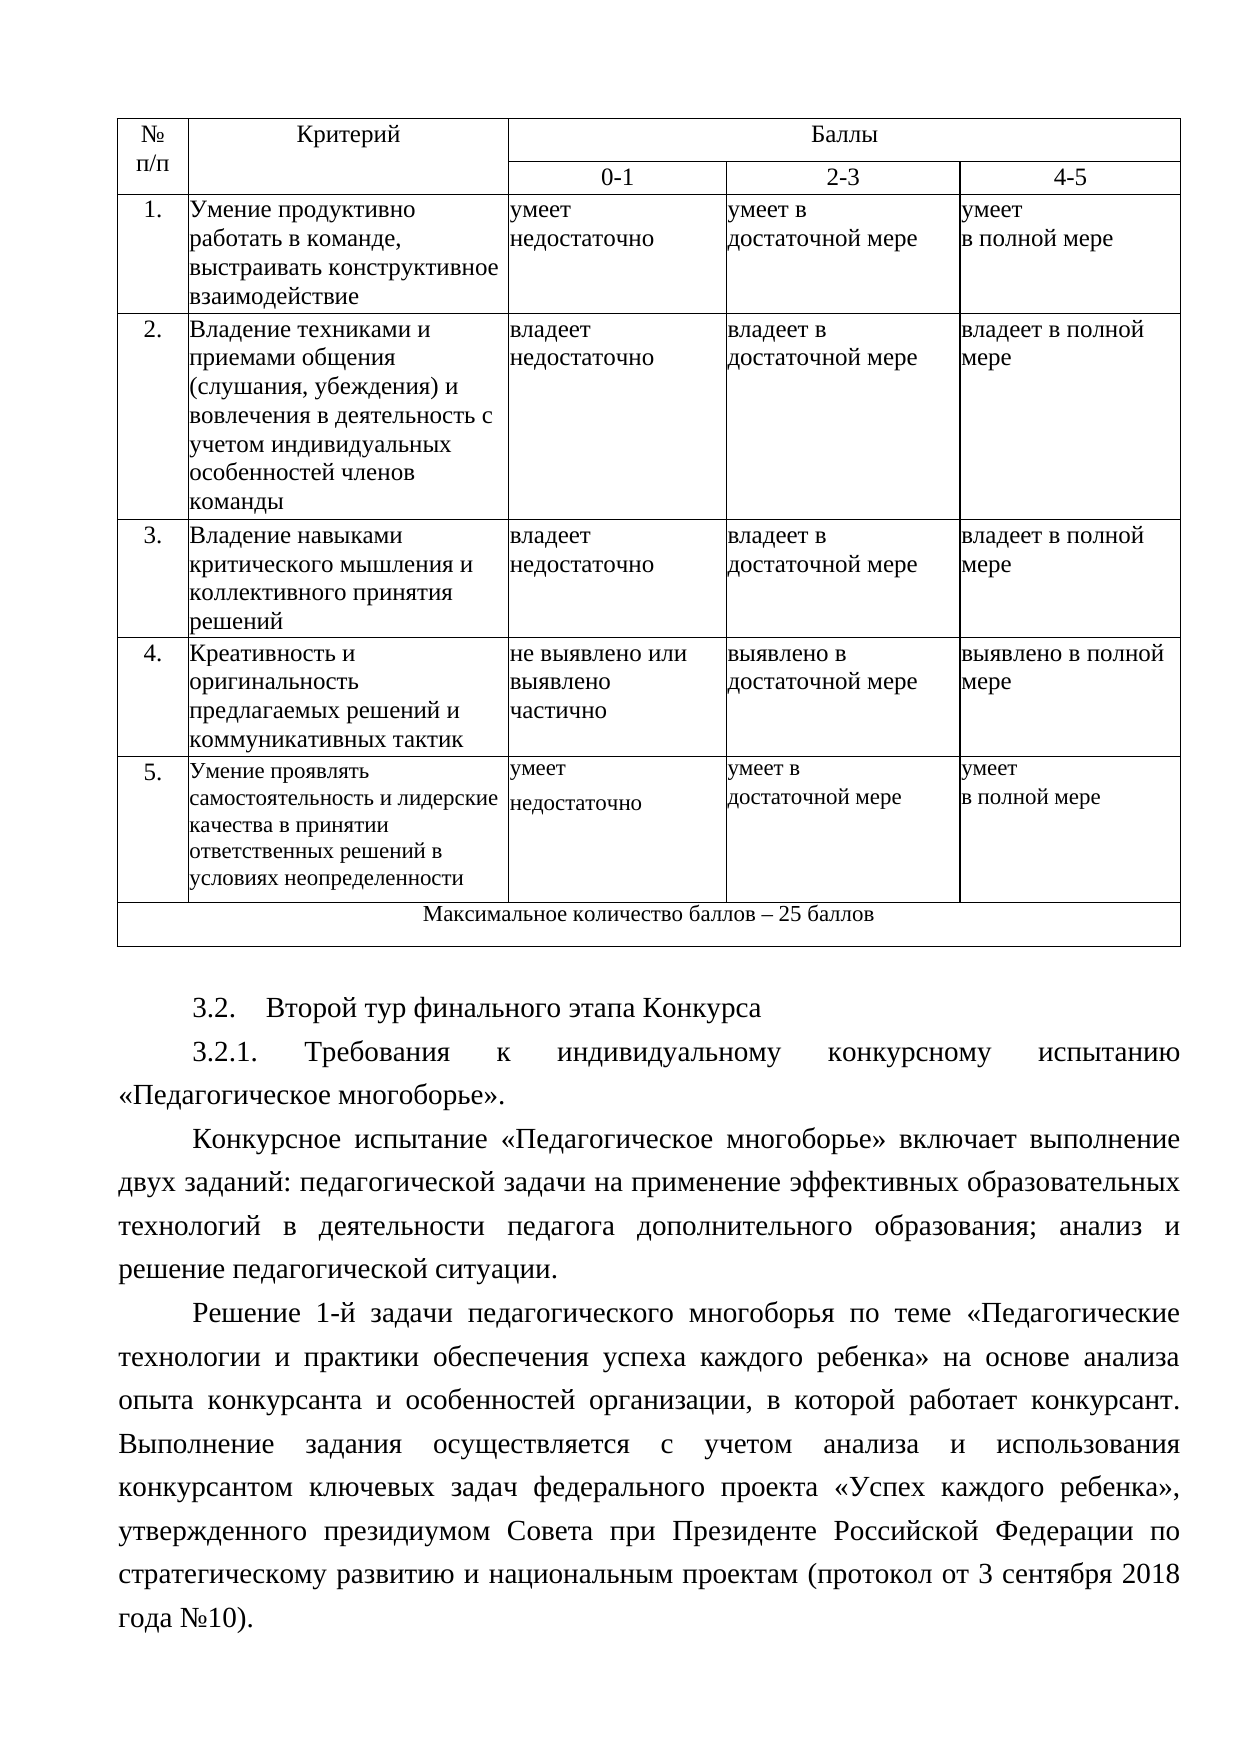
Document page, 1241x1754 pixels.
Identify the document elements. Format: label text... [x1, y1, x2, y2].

table_cell выявлено в полной мере [961, 638, 1180, 756]
table_cell владеет в полной мере [961, 314, 1180, 519]
table_header № п/п [118, 119, 188, 193]
table_cell умеет недостаточно [509, 757, 726, 902]
table_cell Максимальное количество баллов – 25 баллов [118, 903, 1180, 946]
table_cell умеет в полной мере [961, 757, 1180, 902]
table_cell выявлено в достаточной мере [727, 638, 959, 756]
table_cell умеет недостаточно [509, 195, 726, 313]
text Конкурсное испытание «Педагогическое многоборье» включает выполнение двух заданий: педагогической задачи на применение эффективных образовательных технологий в деятельности педагога дополнительного образования; анализ и решение педагогической ситуации. [118, 1121, 1181, 1285]
table_header Критерий [189, 119, 508, 193]
table_cell Владение навыками критического мышления и коллективного принятия решений [189, 520, 508, 637]
table_cell не выявлено или выявлено частично [509, 638, 726, 756]
table_cell Владение техниками и приемами общения (слушания, убеждения) и вовлечения в деятельность с учетом индивидуальных особенностей членов команды [189, 314, 508, 519]
table_cell 2-3 [727, 162, 959, 193]
text 3.2.1. Требования к индивидуальному конкурсному испытанию «Педагогическое многоборье». [118, 1034, 1181, 1111]
table_header Баллы [509, 119, 1180, 161]
table_cell владеет в достаточной мере [727, 314, 959, 519]
table_cell владеет в достаточной мере [727, 520, 959, 637]
text 3.2. Второй тур финального этапа Конкурса [118, 990, 1181, 1024]
table_cell владеет недостаточно [509, 520, 726, 637]
table_cell Креативность и оригинальность предлагаемых решений и коммуникативных тактик [189, 638, 508, 756]
table_cell умеет в достаточной мере [727, 757, 959, 902]
table_cell 0-1 [509, 162, 726, 193]
table_cell 1. [118, 195, 188, 313]
table_cell владеет в полной мере [961, 520, 1180, 637]
table_cell умеет в достаточной мере [727, 195, 959, 313]
table_cell 2. [118, 314, 188, 519]
table_cell 3. [118, 520, 188, 637]
table_cell владеет недостаточно [509, 314, 726, 519]
table_cell 5. [118, 757, 188, 902]
table_cell 4. [118, 638, 188, 756]
text Решение 1-й задачи педагогического многоборья по теме «Педагогические технологии и практики обеспечения успеха каждого ребенка» на основе анализа опыта конкурсанта и особенностей организации, в которой работает конкурсант. Выполнение задания осуществляется с учетом анализа и использования конкурсантом ключевых задач федерального проекта «Успех каждого ребенка», утвержденного президиумом Совета при Президенте Российской Федерации по стратегическому развитию и национальным проектам (протокол от 3 сентября 2018 года №10). [118, 1295, 1181, 1633]
table_cell умеет в полной мере [961, 195, 1180, 313]
table_cell 4-5 [961, 162, 1180, 193]
table_cell Умение проявлять самостоятельность и лидерские качества в принятии ответственных решений в условиях неопределенности [189, 757, 508, 902]
table_cell Умение продуктивно работать в команде, выстраивать конструктивное взаимодействие [189, 195, 508, 313]
